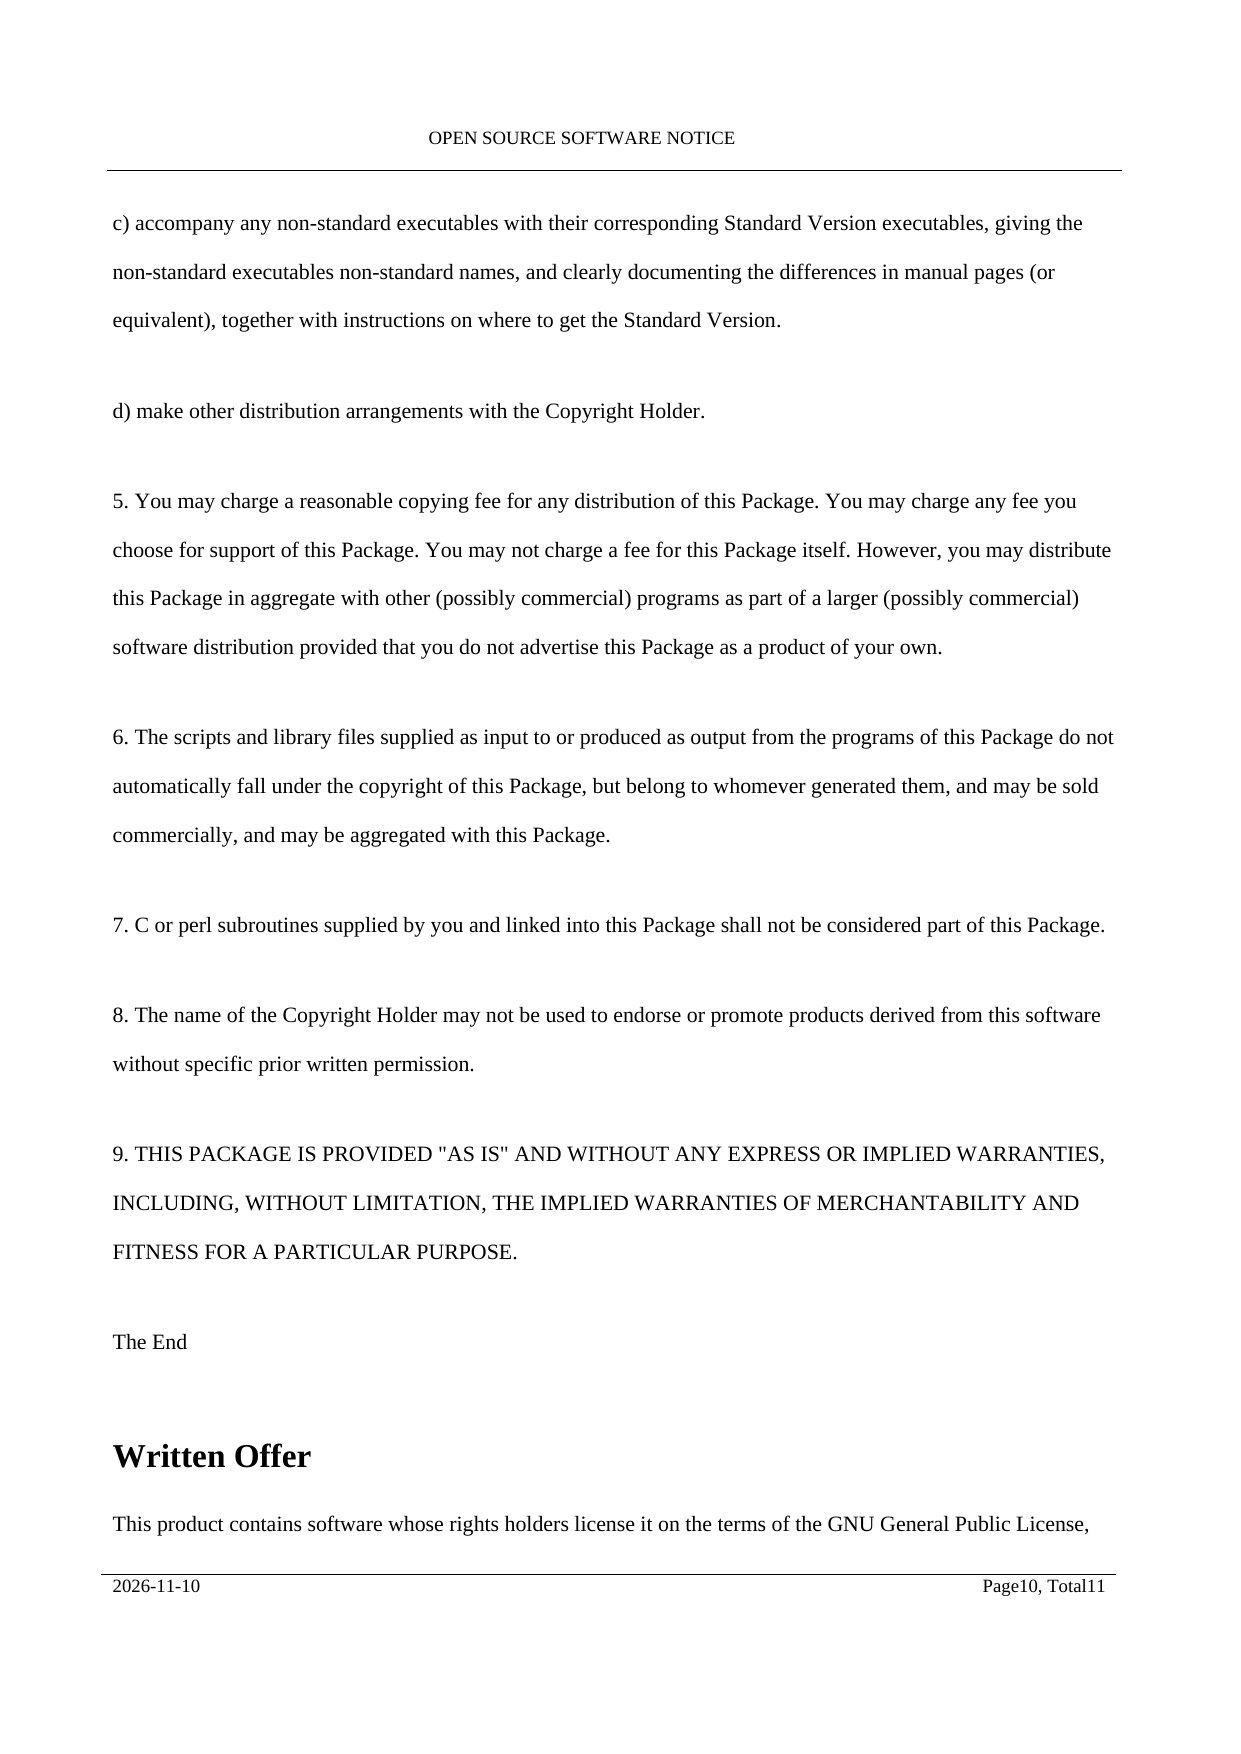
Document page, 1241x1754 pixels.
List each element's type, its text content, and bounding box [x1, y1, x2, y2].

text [112, 1507, 1128, 1539]
text 8. The name of the Copyright Holder may not be used to endorse or promote products derived from this software without specific prior written permission. [112, 999, 1128, 1080]
text d) make other distribution arrangements with the Copyright Holder. [112, 394, 1128, 427]
text Written Offer [112, 1423, 1128, 1488]
text 5. You may charge a reasonable copying fee for any distribution of this Package. You may charge any fee you choose for support of this Package. You may not charge a fee for this Package itself. However, you may distribute this Package in aggregate with other (possibly commercial) programs as part of a larger (possibly commercial) software distribution provided that you do not advertise this Package as a product of your own. [112, 484, 1128, 663]
text 7. C or perl subroutines supplied by you and linked into this Package shall not be considered part of this Package. [112, 908, 1128, 941]
text c) accompany any non-standard executables with their corresponding Standard Version executables, giving the non-standard executables non-standard names, and clearly documenting the differences in manual pages (or equivalent), together with instructions on where to get the Standard Version. [112, 206, 1128, 336]
text The End [112, 1325, 1128, 1407]
text 9. THIS PACKAGE IS PROVIDED "AS IS" AND WITHOUT ANY EXPRESS OR IMPLIED WARRANTIES, INCLUDING, WITHOUT LIMITATION, THE IMPLIED WARRANTIES OF MERCHANTABILITY AND FITNESS FOR A PARTICULAR PURPOSE. [112, 1138, 1128, 1268]
text 6. The scripts and library files supplied as input to or produced as output from the programs of this Package do not automatically fall under the copyright of this Package, but belong to whomever generated them, and may be sold commercially, and may be aggregated with this Package. [112, 721, 1128, 851]
